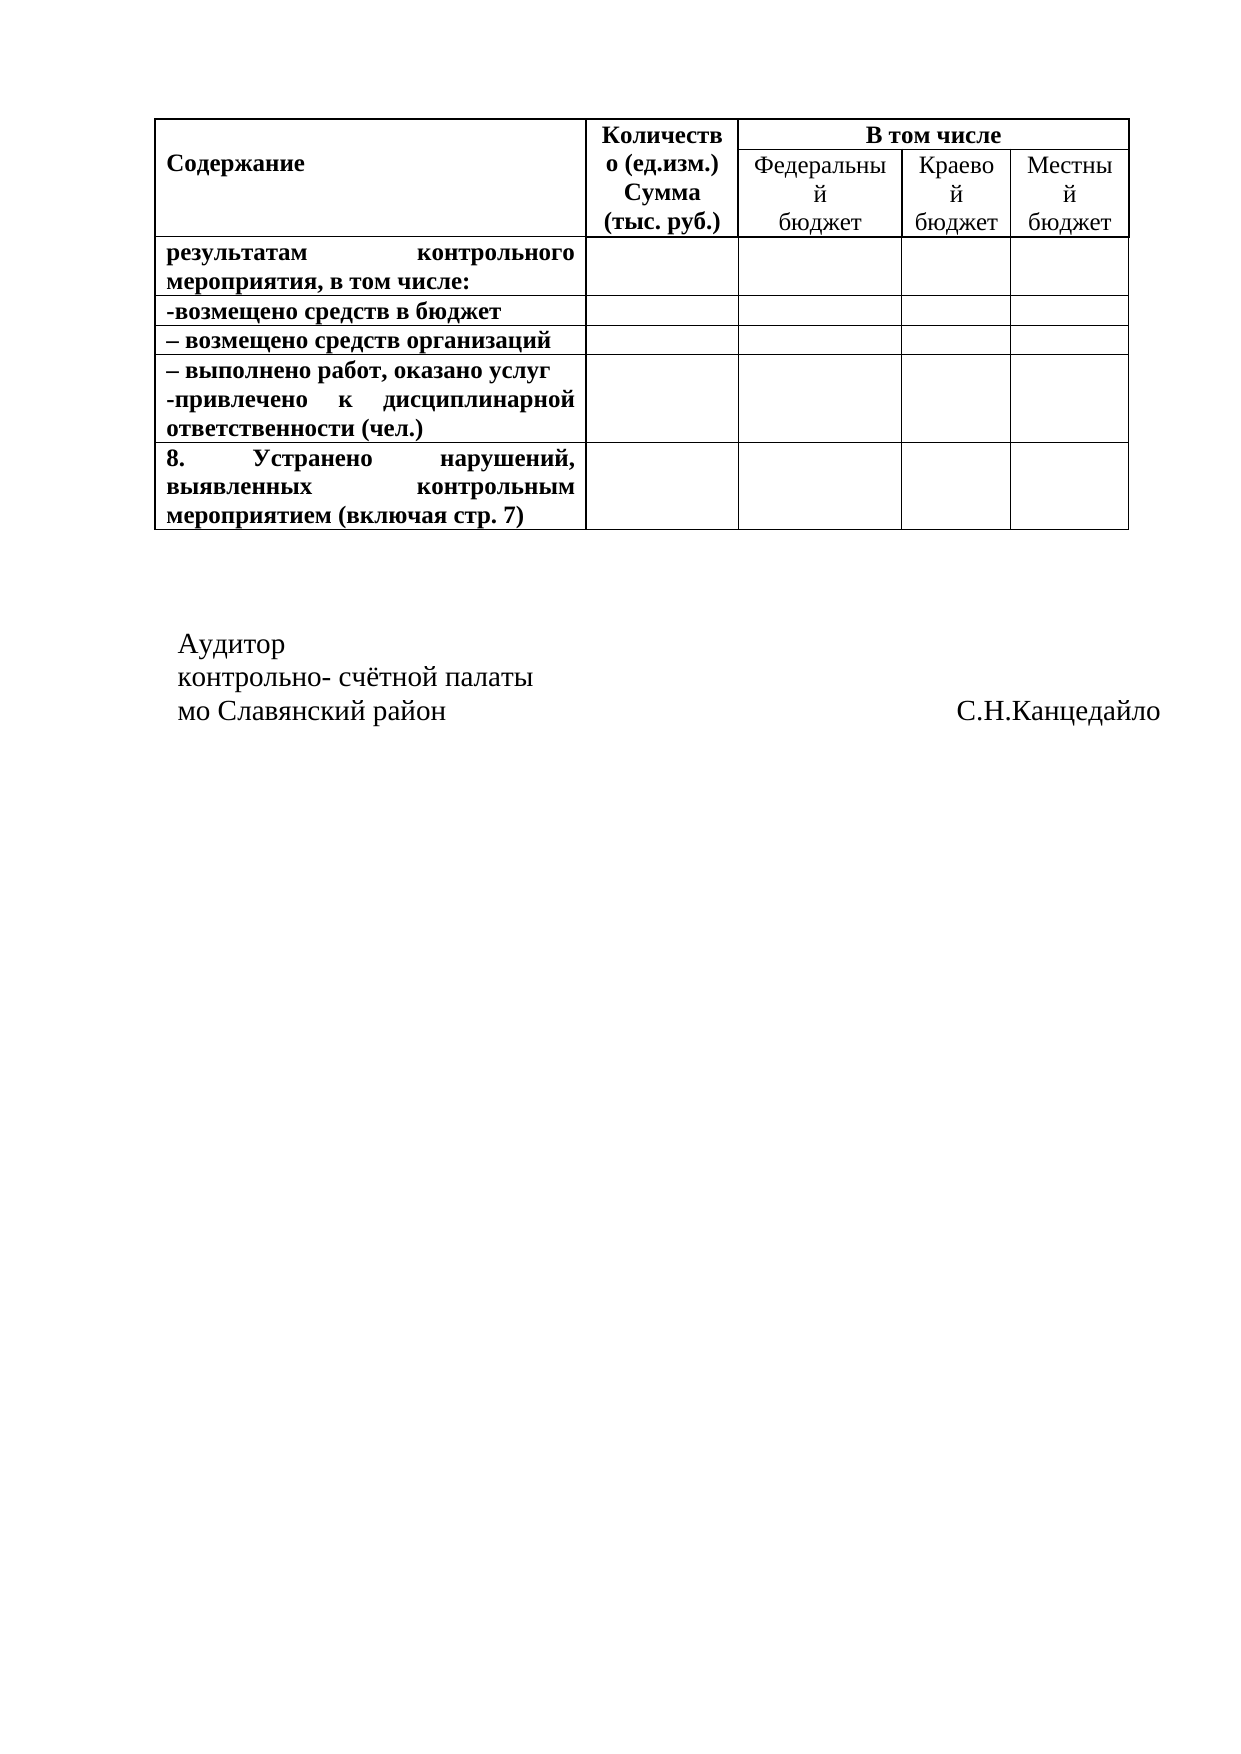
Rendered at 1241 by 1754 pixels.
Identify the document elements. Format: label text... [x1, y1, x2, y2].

table_cell [902, 355, 1010, 442]
table_cell [739, 443, 901, 529]
table_cell – возмещено средств организаций [156, 326, 585, 354]
table_cell [739, 296, 901, 324]
table_cell 8. Устранено нарушений, выявленных контрольным мероприятием (включая стр. 7) [156, 443, 585, 529]
table_header Количество (ед.изм.) Сумма (тыс. руб.) [587, 120, 737, 236]
table_cell Федеральный бюджет [739, 150, 901, 236]
text контрольно- счётной палаты [177, 659, 1181, 693]
table_cell [902, 443, 1010, 529]
table_cell [1011, 326, 1128, 354]
table_cell [902, 296, 1010, 324]
table_cell – выполнено работ, оказано услуг -привлечено к дисциплинарной ответственности (чел.) [156, 355, 585, 442]
table_cell [739, 355, 901, 442]
table_cell -возмещено средств в бюджет [156, 296, 585, 324]
table_cell Местный бюджет [1011, 150, 1128, 236]
table_cell [587, 296, 738, 324]
table_cell [739, 238, 901, 295]
table_cell [902, 326, 1010, 354]
table_cell [587, 355, 738, 442]
table_cell [587, 238, 738, 295]
table_header Содержание [156, 120, 585, 236]
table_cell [156, 237, 585, 295]
table_cell Краевой бюджет [903, 150, 1010, 236]
table_cell [1011, 296, 1128, 324]
table_cell [1011, 443, 1128, 529]
table_cell [1011, 355, 1128, 442]
table_cell [739, 326, 901, 354]
table_cell [587, 443, 738, 529]
table_header В том числе [739, 120, 1128, 148]
text Аудитор [177, 626, 1181, 659]
table_cell [587, 326, 738, 354]
table_cell [1011, 238, 1128, 295]
text мо Славянский район С.Н.Канцедайло [177, 693, 1181, 726]
table_cell [902, 238, 1010, 295]
